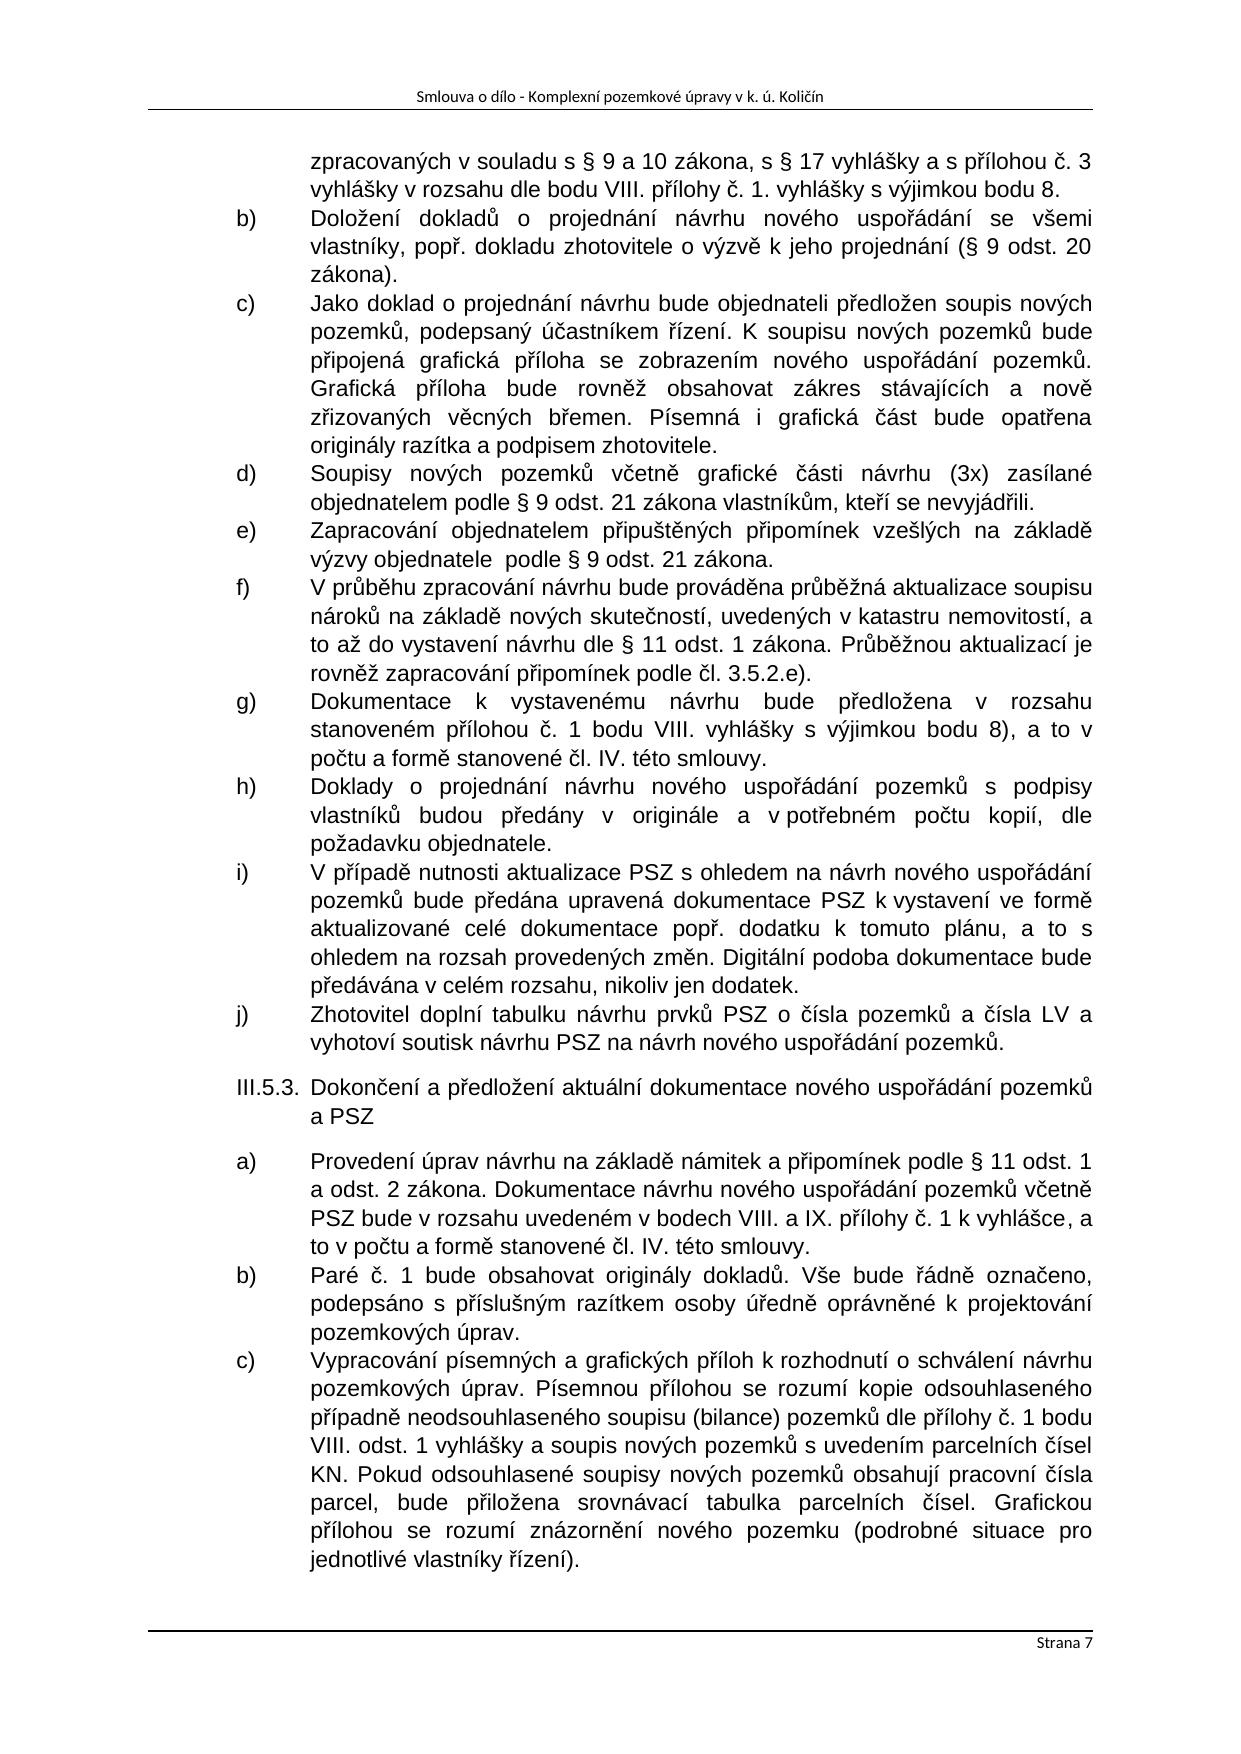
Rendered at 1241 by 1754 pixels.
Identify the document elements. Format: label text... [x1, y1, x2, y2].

text Jako doklad o projednání návrhu bude objednateli předložen soupis nových pozemků, podepsaný účastníkem řízení. K soupisu nových pozemků bude připojená grafická příloha se zobrazením nového uspořádání pozemků. Grafická příloha bude rovněž obsahovat zákres stávajících a nově zřizovaných věcných břemen. Písemná i grafická část bude opatřena originály razítka a podpisem zhotovitele. [236, 290, 1093, 458]
text Zhotovitel doplní tabulku návrhu prvků PSZ o čísla pozemků a čísla LV a vyhotoví soutisk návrhu PSZ na návrh nového uspořádání pozemků. [236, 1001, 1093, 1056]
text V případě nutnosti aktualizace PSZ s ohledem na návrh nového uspořádání pozemků bude předána upravená dokumentace PSZ k vystavení ve formě aktualizované celé dokumentace popř. dodatku k tomuto plánu, a to s ohledem na rozsah provedených změn. Digitální podoba dokumentace bude předávána v celém rozsahu, nikoliv jen dodatek. [236, 858, 1093, 999]
text Dokumentace k vystavenému návrhu bude předložena v rozsahu stanoveném přílohou č. 1 bodu VIII. vyhlášky s výjimkou bodu 8), a to v počtu a formě stanovené čl. IV. této smlouvy. [236, 688, 1093, 771]
text Doklady o projednání návrhu nového uspořádání pozemků s podpisy vlastníků budou předány v originále a v potřebném počtu kopií, dle požadavku objednatele. [236, 773, 1093, 856]
text Provedení úprav návrhu na základě námitek a připomínek podle § 11 odst. 1 a odst. 2 zákona. Dokumentace návrhu nového uspořádání pozemků včetně PSZ bude v rozsahu uvedeném v bodech VIII. a IX. přílohy č. 1 k vyhlášce, a to v počtu a formě stanovené čl. IV. této smlouvy. [236, 1148, 1093, 1259]
text Soupisy nových pozemků včetně grafické části návrhu (3x) zasílané objednatelem podle § 9 odst. 21 zákona vlastníkům, kteří se nevyjádřili. [236, 460, 1093, 515]
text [236, 148, 1093, 202]
text Dokončení a předložení aktuální dokumentace nového uspořádání pozemků a PSZ [236, 1074, 1093, 1129]
text Vypracování písemných a grafických příloh k rozhodnutí o schválení návrhu pozemkových úprav. Písemnou přílohou se rozumí kopie odsouhlaseného případně neodsouhlaseného soupisu (bilance) pozemků dle přílohy č. 1 bodu VIII. odst. 1 vyhlášky a soupis nových pozemků s uvedením parcelních čísel KN. Pokud odsouhlasené soupisy nových pozemků obsahují pracovní čísla parcel, bude přiložena srovnávací tabulka parcelních čísel. Grafickou přílohou se rozumí znázornění nového pozemku (podrobné situace pro jednotlivé vlastníky řízení). [236, 1347, 1093, 1572]
text Zapracování objednatelem připuštěných připomínek vzešlých na základě výzvy objednatele podle § 9 odst. 21 zákona. [236, 517, 1093, 572]
text Paré č. 1 bude obsahovat originály dokladů. Vše bude řádně označeno, podepsáno s příslušným razítkem osoby úředně oprávněné k projektování pozemkových úprav. [236, 1262, 1093, 1345]
text V průběhu zpracování návrhu bude prováděna průběžná aktualizace soupisu nároků na základě nových skutečností, uvedených v katastru nemovitostí, a to až do vystavení návrhu dle § 11 odst. 1 zákona. Průběžnou aktualizací je rovněž zapracování připomínek podle čl. 3.5.2.e). [236, 574, 1093, 686]
text Doložení dokladů o projednání návrhu nového uspořádání se všemi vlastníky, popř. dokladu zhotovitele o výzvě k jeho projednání (§ 9 odst. 20 zákona). [236, 204, 1093, 288]
